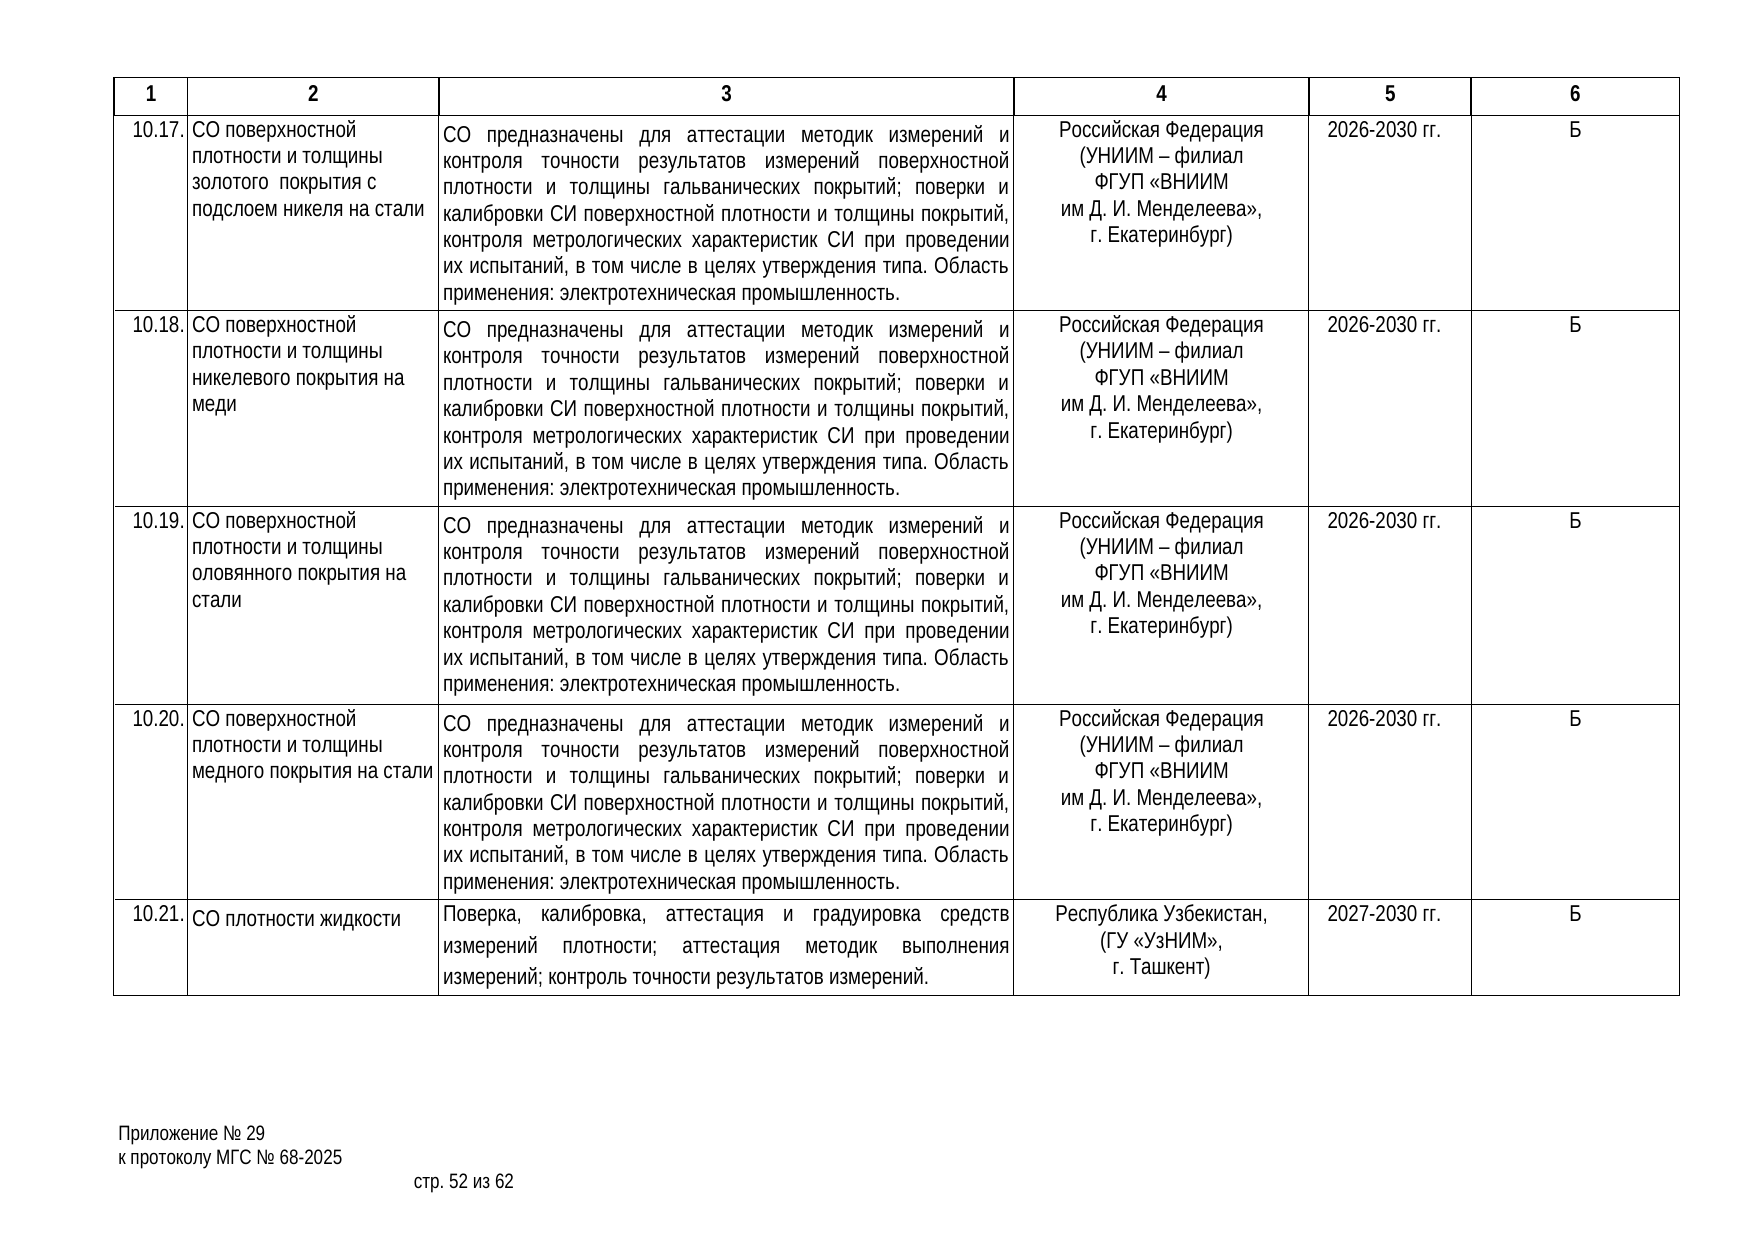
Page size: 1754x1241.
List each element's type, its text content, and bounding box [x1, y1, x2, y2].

table_cell Российская Федерация (УНИИМ – филиал ФГУП «ВНИИМ им Д. И. Менделеева», г. Екатеринбург) [1014, 311, 1308, 506]
table_header 2 [188, 78, 438, 114]
table_header 4 [1015, 78, 1308, 114]
table_cell [114, 899, 187, 995]
table_cell 2026-2030 гг. [1309, 507, 1471, 704]
table_cell Б [1472, 507, 1679, 704]
table_cell [114, 506, 187, 704]
table_cell 2026-2030 гг. [1309, 311, 1471, 506]
table_header 6 [1472, 78, 1679, 114]
table_cell Б [1472, 900, 1679, 995]
table_cell Российская Федерация (УНИИМ – филиал ФГУП «ВНИИМ им Д. И. Менделеева», г. Екатеринбург) [1014, 507, 1308, 704]
table_cell СО поверхностной плотности и толщины никелевого покрытия на меди [188, 311, 438, 506]
table_cell [114, 310, 187, 506]
table_cell 2027-2030 гг. [1309, 900, 1471, 995]
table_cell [1014, 900, 1308, 995]
table_cell Поверка, калибровка, аттестация и градуировка средств измерений плотности; аттестация методик выполнения измерений; контроль точности результатов измерений. [439, 900, 1013, 995]
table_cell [439, 116, 1013, 310]
table_cell Б [1472, 311, 1679, 506]
table_header 5 [1310, 78, 1470, 114]
table_cell СО поверхностной плотности и толщины оловянного покрытия на стали [188, 507, 438, 704]
table_cell [114, 116, 187, 310]
table_cell 2026-2030 гг. [1309, 116, 1471, 310]
table_cell СО поверхностной плотности и толщины медного покрытия на стали [188, 705, 438, 899]
table_cell СО поверхностной плотности и толщины золотого покрытия с подслоем никеля на стали [188, 116, 438, 310]
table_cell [1014, 116, 1308, 310]
table_header 1 [115, 78, 187, 114]
table_cell Российская Федерация (УНИИМ – филиал ФГУП «ВНИИМ им Д. И. Менделеева», г. Екатеринбург) [1014, 705, 1308, 899]
table_cell Б [1472, 705, 1679, 899]
table_cell Б [1472, 116, 1679, 310]
table_header 3 [440, 78, 1013, 114]
table_cell СО плотности жидкости [188, 900, 438, 995]
table_cell 2026-2030 гг. [1309, 705, 1471, 899]
table_cell [114, 704, 187, 899]
